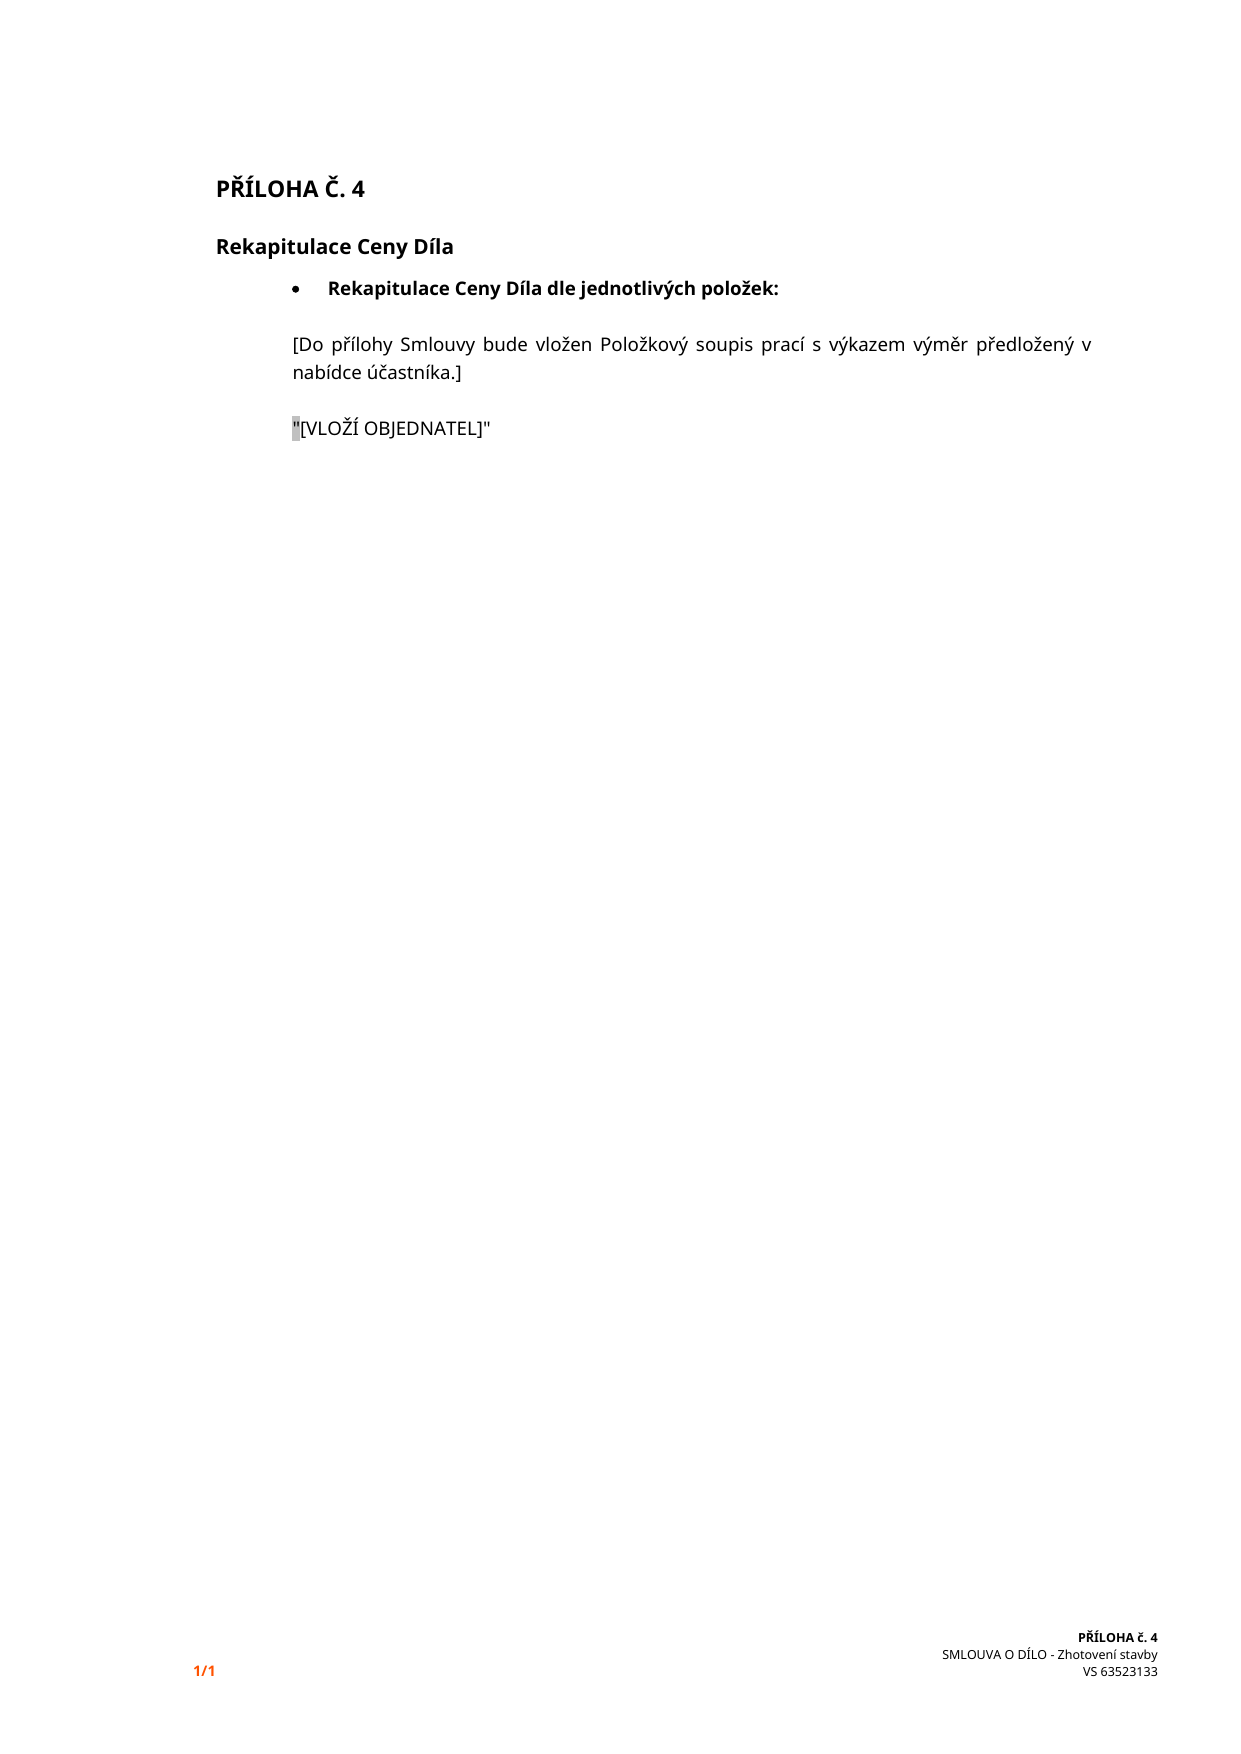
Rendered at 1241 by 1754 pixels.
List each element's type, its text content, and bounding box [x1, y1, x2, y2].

text Příloha č. 4 [216, 172, 1093, 204]
text Rekapitulace Ceny Díla [216, 232, 1093, 260]
text Rekapitulace Ceny Díla dle jednotlivých položek: [292, 276, 1093, 301]
list [Do přílohy Smlouvy bude vložen Položkový soupis prací s výkazem výměr předložený v nabídce účastníka.] [292, 332, 1093, 385]
